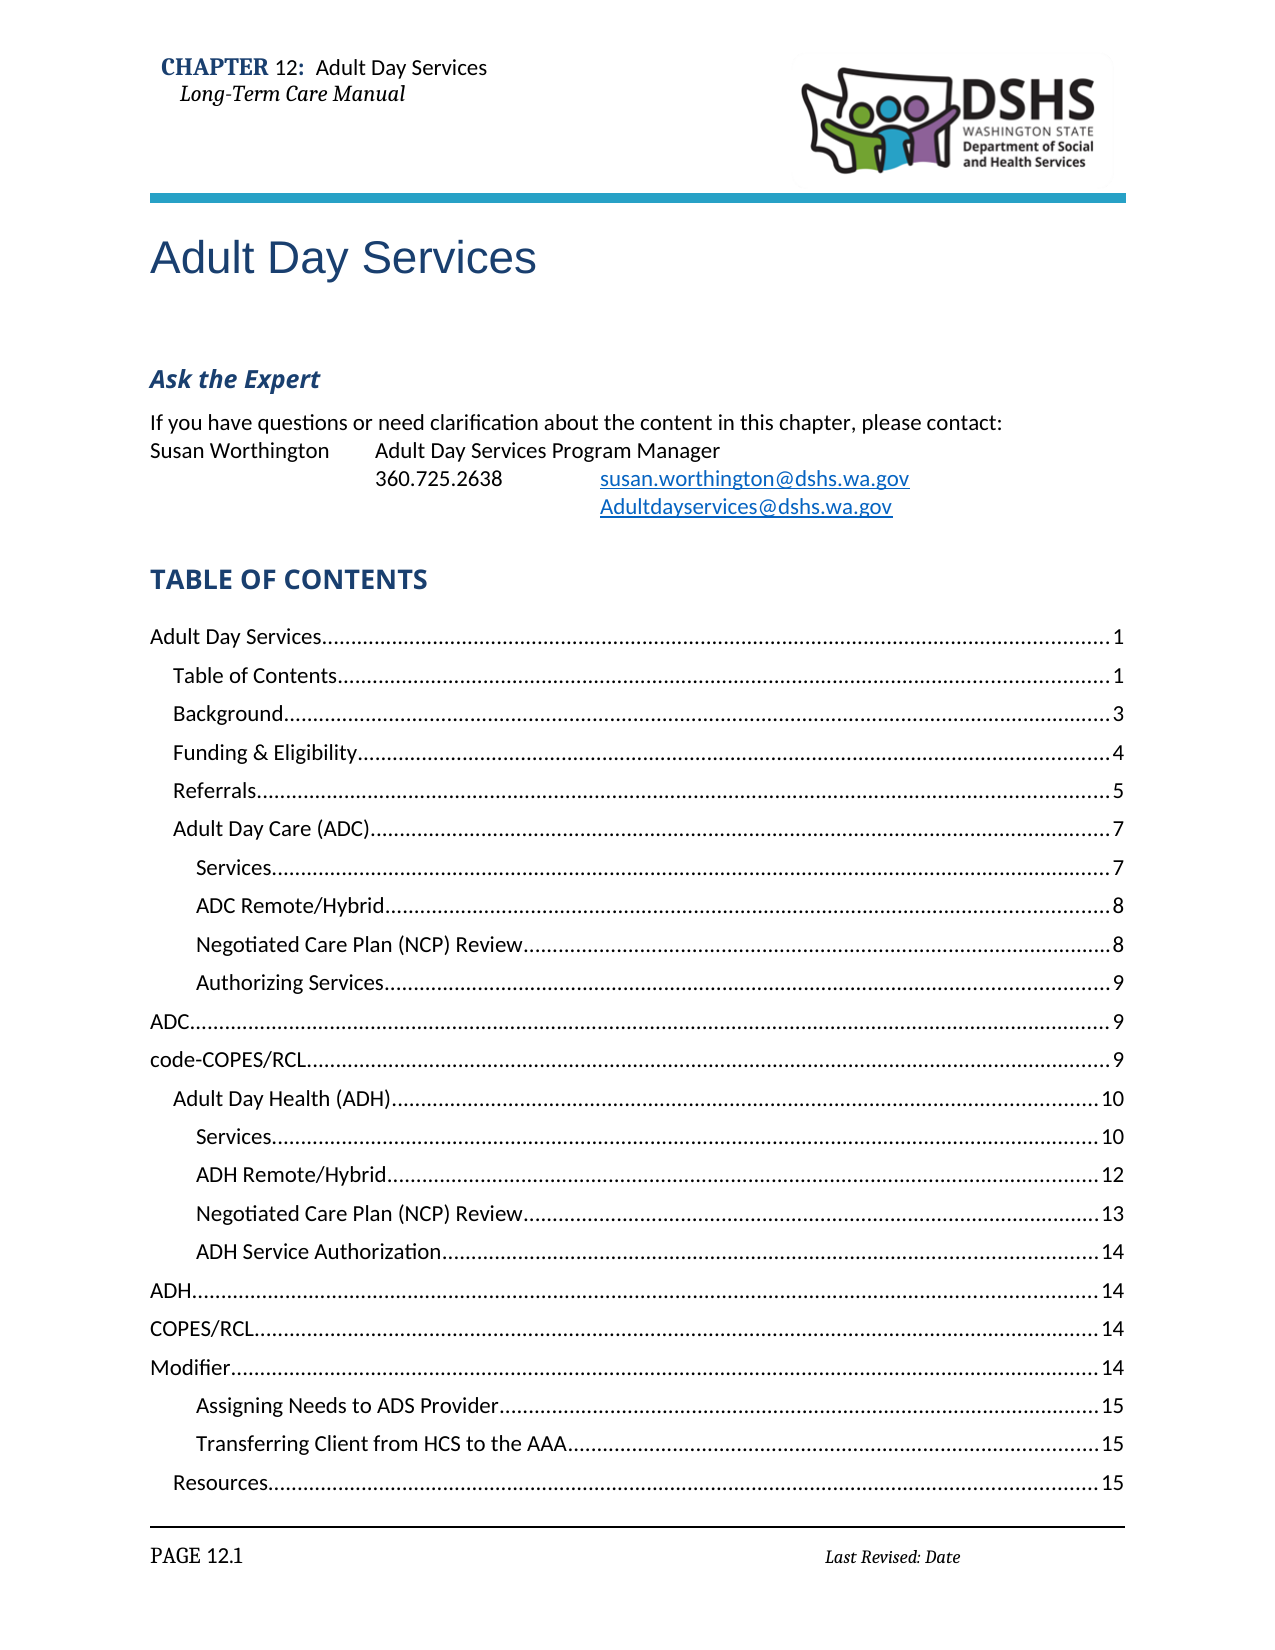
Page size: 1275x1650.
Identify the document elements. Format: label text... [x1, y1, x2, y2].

text Adultdayservices@dshs.wa.gov [150, 492, 1125, 520]
subtitle Adult Day Services [150, 231, 1125, 283]
subtitle Ask the Expert [150, 361, 1125, 395]
text If you have questions or need clarification about the content in this chapter, please contact: [150, 408, 1125, 436]
text 360.725.2638 susan.worthington@dshs.wa.gov [150, 464, 1125, 492]
text Susan Worthington Adult Day Services Program Manager [150, 436, 1125, 464]
picture [791, 52, 1115, 189]
